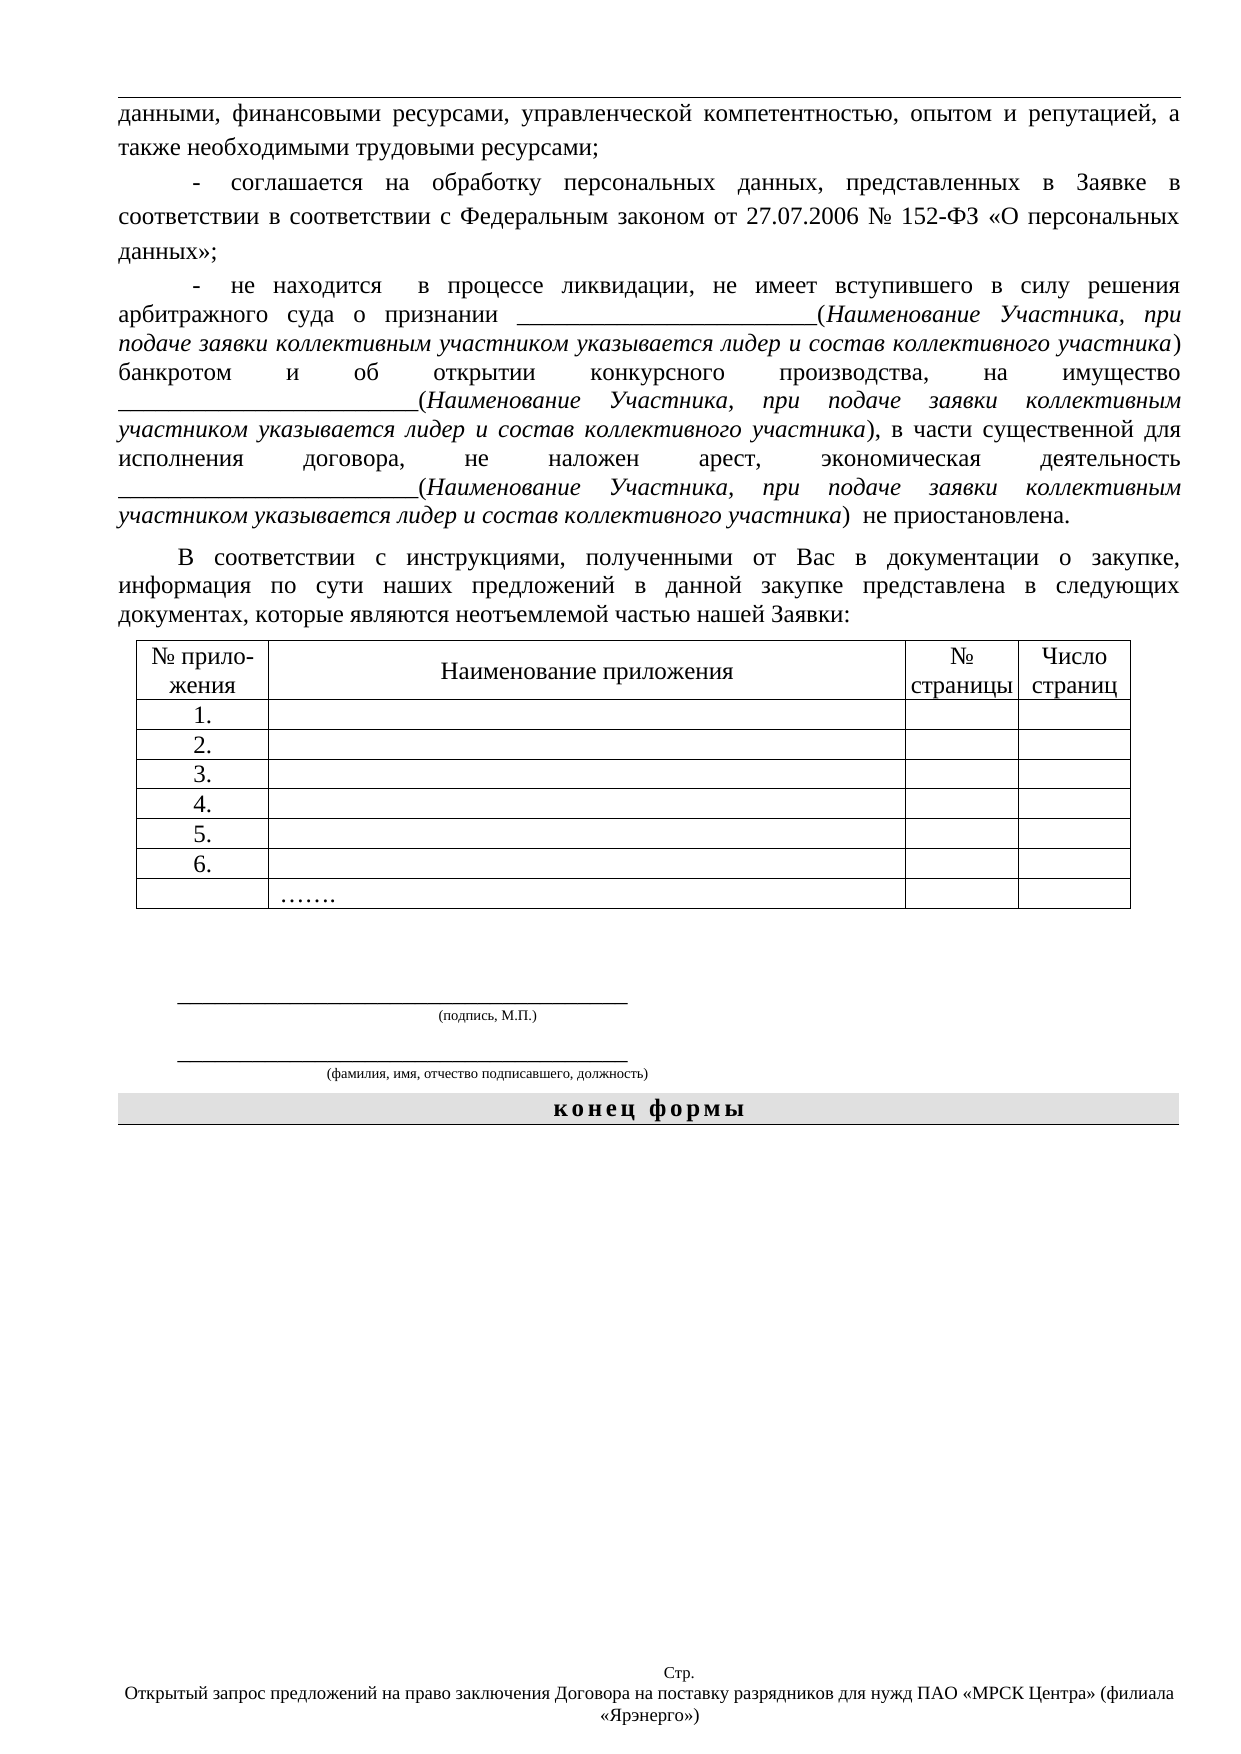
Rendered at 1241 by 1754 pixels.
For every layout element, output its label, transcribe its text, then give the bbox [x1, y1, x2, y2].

text (фамилия, имя, отчество подписавшего, должность) [118, 1065, 797, 1093]
table_cell [1019, 819, 1130, 848]
table_header Число страниц [1019, 641, 1130, 699]
table_cell [269, 819, 905, 848]
table_cell [1019, 879, 1130, 907]
table_cell 5. [137, 819, 268, 848]
table_cell 6. [137, 849, 268, 878]
table_cell [1019, 849, 1130, 878]
text (подпись, М.П.) [118, 1007, 797, 1036]
table_cell [906, 789, 1018, 818]
table_cell 4. [137, 789, 268, 818]
table_cell [1019, 700, 1130, 729]
table_cell [906, 700, 1018, 729]
table_cell [1019, 730, 1130, 758]
table_cell [269, 700, 905, 729]
table_cell [1019, 760, 1130, 788]
table_header Наименование приложения [269, 641, 905, 699]
list соглашается на обработку персональных данных, представленных в Заявке в соответствии в соответствии с Федеральным законом от 27.07.2006 № 152-ФЗ «О персональных данных»; [118, 167, 1181, 265]
table_cell [1019, 789, 1130, 818]
table_cell 2. [137, 730, 268, 758]
table_cell 1. [137, 700, 268, 729]
table_cell [269, 789, 905, 818]
list не находится в процессе ликвидации, не имеет вступившего в силу решения арбитражного суда о признании ________________________(Наименование Участника, при подаче заявки коллективным участником указывается лидер и состав коллективного участника) банкротом и об открытии конкурсного производства, на имущество ________________________(Наименование Участника, при подаче заявки коллективным участником указывается лидер и состав коллективного участника), в части существенной для исполнения договора, не наложен арест, экономическая деятельность ________________________(Наименование Участника, при подаче заявки коллективным участником указывается лидер и состав коллективного участника) не приостановлена. [118, 270, 1181, 529]
table_cell [906, 849, 1018, 878]
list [118, 98, 1181, 161]
table_cell [269, 849, 905, 878]
table_cell [906, 730, 1018, 758]
table_cell [269, 730, 905, 758]
text ____________________________________ [118, 978, 1181, 1007]
table_cell [269, 760, 905, 788]
table_cell [137, 879, 268, 907]
text конец формы [118, 1093, 1179, 1124]
table_cell 3. [137, 760, 268, 788]
table_cell [906, 819, 1018, 848]
table_cell [906, 760, 1018, 788]
table_header № прило-жения [137, 641, 268, 699]
table_header № страницы [906, 641, 1018, 699]
table_cell ……. [269, 879, 905, 907]
table_cell [906, 879, 1018, 907]
text В соответствии с инструкциями, полученными от Вас в документации о закупке, информация по сути наших предложений в данной закупке представлена в следующих документах, которые являются неотъемлемой частью нашей Заявки: [118, 542, 1181, 628]
text ____________________________________ [118, 1036, 1181, 1065]
